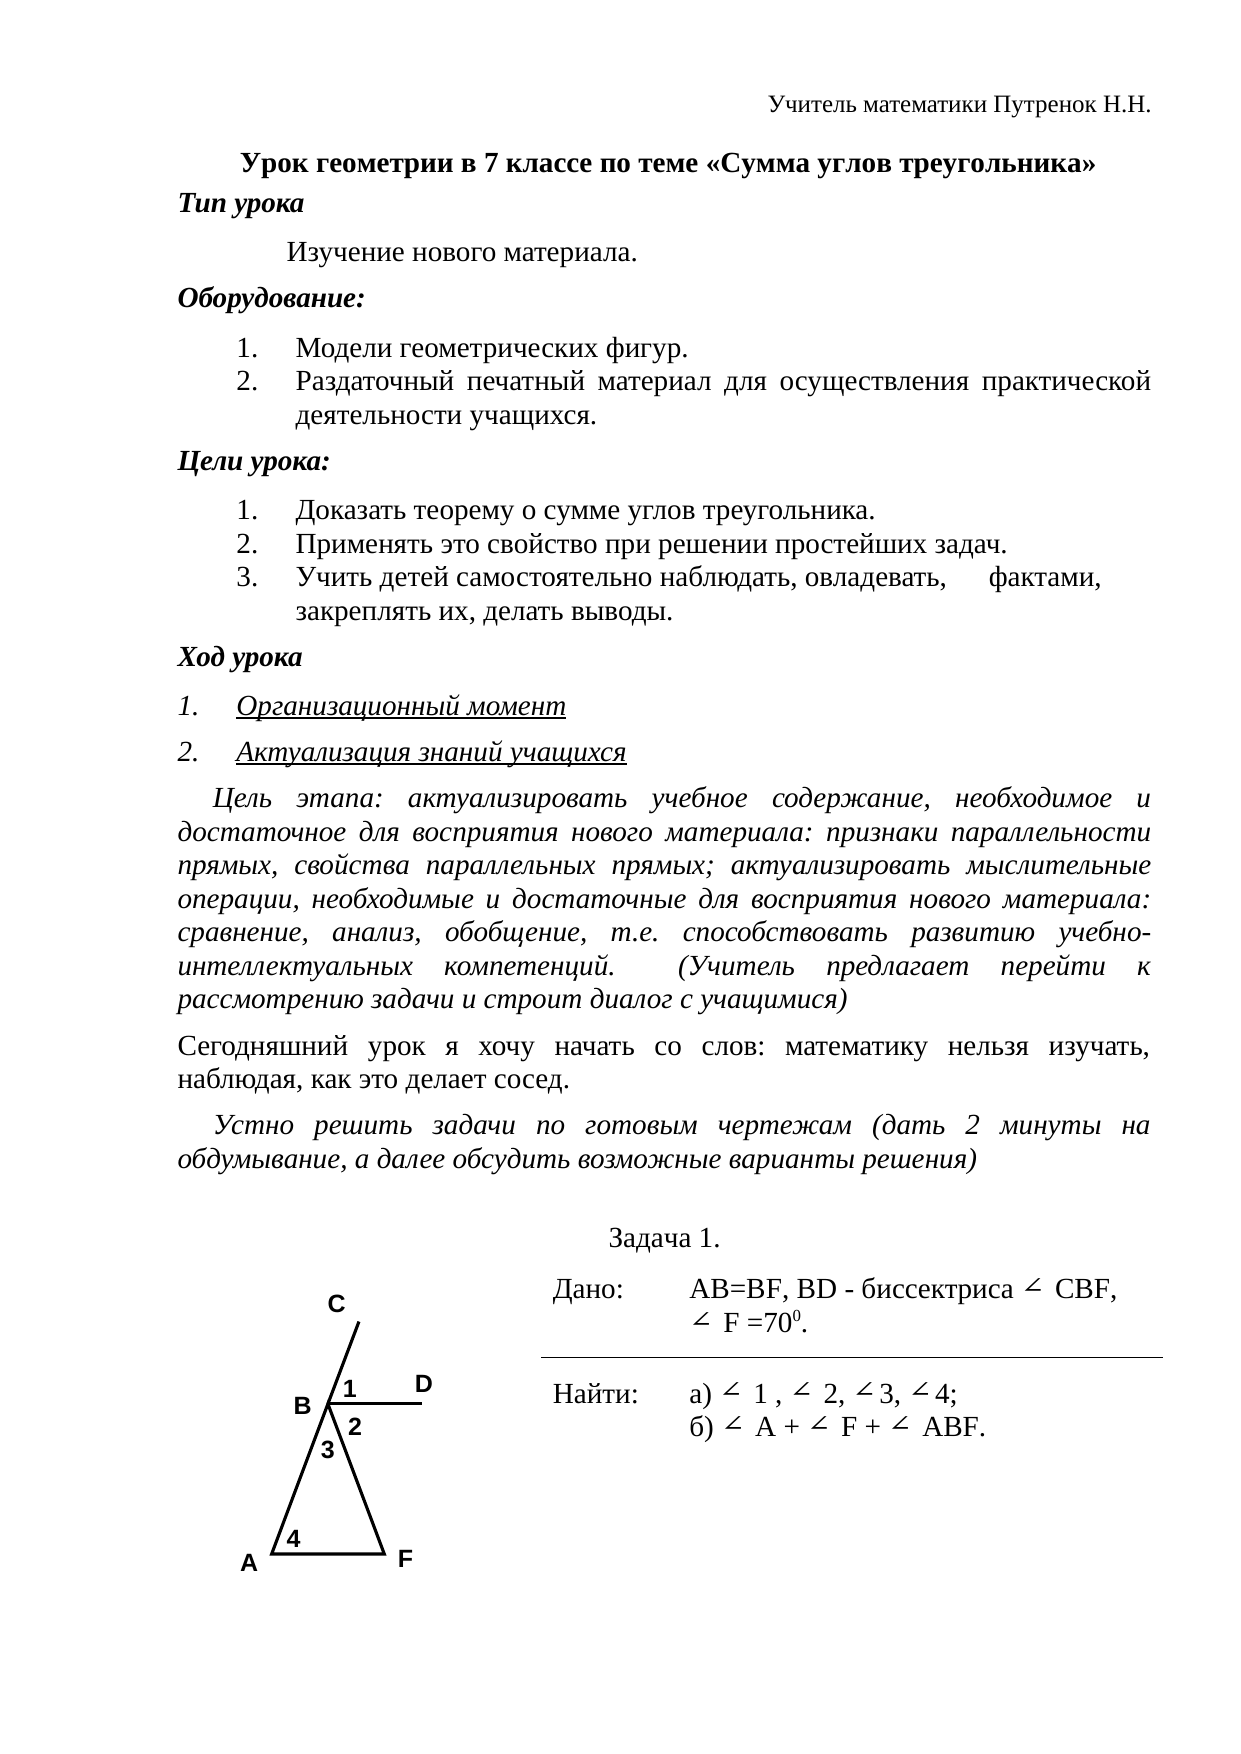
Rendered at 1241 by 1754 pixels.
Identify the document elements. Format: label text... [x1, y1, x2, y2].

table_cell [166, 1254, 541, 1609]
text 2. Раздаточный печатный материал для осуществления практической деятельности учащихся. [236, 363, 1152, 430]
text 2. Применять это свойство при решении простейших задач. [236, 526, 1152, 559]
text 1. Организационный момент [177, 688, 1152, 722]
text 1. Модели геометрических фигур. [236, 330, 1152, 363]
table_cell Дано: АВ=ВF, BD - биссектриса CBF, F =700. [541, 1254, 1163, 1356]
text Сегодняшний урок я хочу начать со слов: математику нельзя изучать, наблюдая, как это делает сосед. [177, 1028, 1152, 1095]
table_header Задача 1. [166, 1220, 1163, 1254]
text 1. Доказать теорему о сумме углов треугольника. [236, 492, 1152, 526]
text Устно решить задачи по готовым чертежам (дать 2 минуты на обдумывание, а далее обсудить возможные варианты решения) [177, 1107, 1152, 1174]
subtitle Урок геометрии в 7 классе по теме «Сумма углов треугольника» [177, 145, 1152, 179]
text Цель этапа: актуализировать учебное содержание, необходимое и достаточное для восприятия нового материала: признаки параллельности прямых, свойства параллельных прямых; актуализировать мыслительные операции, необходимые и достаточные для восприятия нового материала: сравнение, анализ, обобщение, т.е. способствовать развитию учебно- интеллектуальных компетенций. (Учитель предлагает перейти к рассмотрению задачи и строит диалог с учащимися) [177, 780, 1152, 1015]
text Цели урока: [177, 443, 1152, 476]
table_cell Найти: а) 1 , 2, 3, 4; б) А + F + ABF. [541, 1358, 1163, 1609]
text 3. Учить детей самостоятельно наблюдать, овладевать, фактами, закреплять их, делать выводы. [236, 559, 1152, 626]
text Оборудование: [177, 280, 1152, 314]
text 2. Актуализация знаний учащихся [177, 734, 1152, 768]
text Изучение нового материала. [251, 234, 1152, 268]
text Учитель математики Путренок Н.Н. [177, 89, 1152, 117]
text Ход урока [177, 639, 1152, 672]
text Тип урока [177, 185, 1152, 218]
